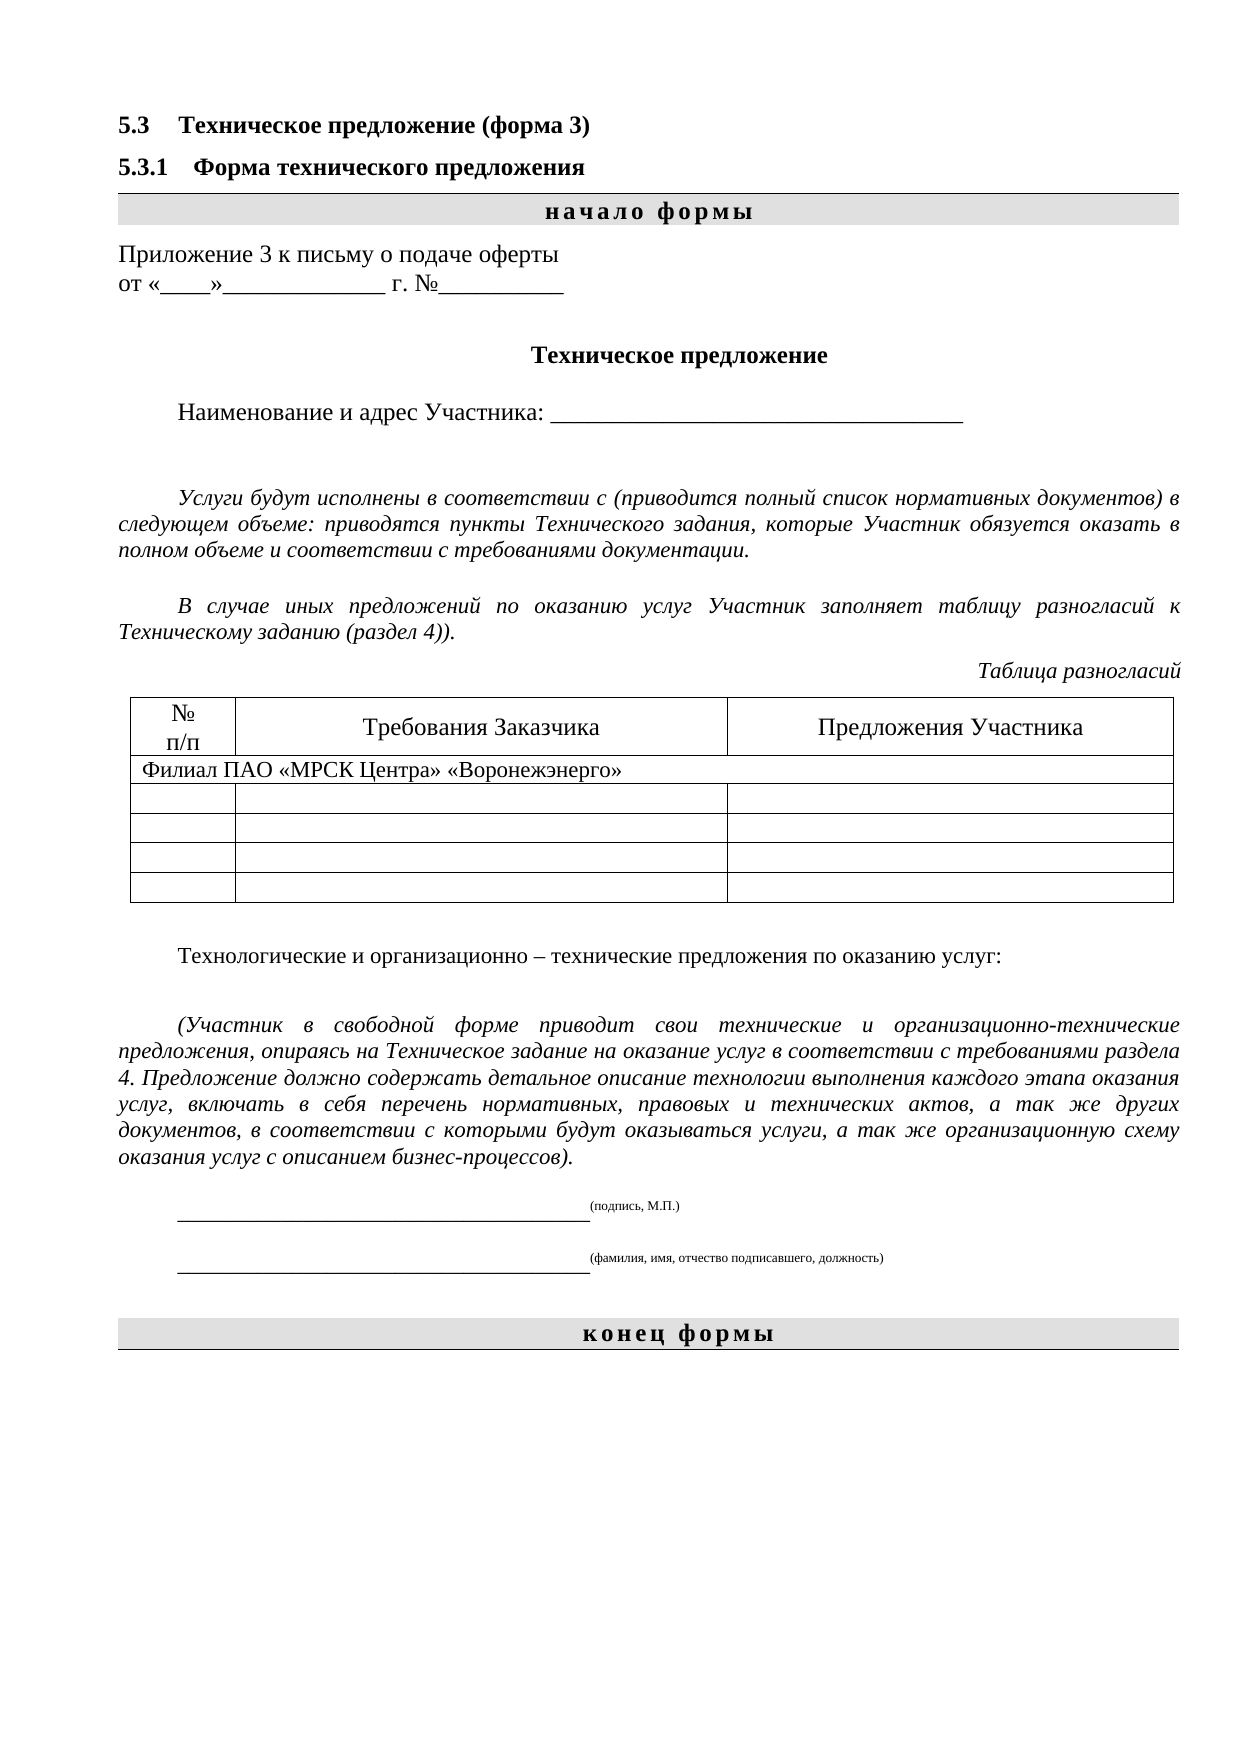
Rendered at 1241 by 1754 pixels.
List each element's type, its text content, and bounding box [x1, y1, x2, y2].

table_header № п/п [131, 698, 235, 755]
text Таблица разногласий [118, 657, 1181, 684]
table_cell [728, 814, 1173, 842]
text Приложение 3 к письму о подаче оферты от «____»_____________ г. №__________ [118, 239, 1181, 297]
table_cell [131, 814, 235, 842]
table_cell [728, 784, 1173, 812]
text начало формы [118, 194, 1179, 225]
text конец формы [118, 1318, 1179, 1349]
table_cell [236, 843, 727, 872]
table_cell [236, 814, 727, 842]
subtitle Форма технического предложения [118, 152, 1181, 180]
text (Участник в свободной форме приводит свои технические и организационно-технические предложения, опираясь на Техническое задание на оказание услуг в соответствии с требованиями раздела 4. Предложение должно содержать детальное описание технологии выполнения каждого этапа оказания услуг, включать в себя перечень нормативных, правовых и технических актов, а так же других документов, в соответствии с которыми будут оказываться услуги, а так же организационную схему оказания услуг с описанием бизнес-процессов). [118, 1011, 1181, 1169]
table_cell [131, 843, 235, 872]
text В случае иных предложений по оказанию услуг Участник заполняет таблицу разногласий к Техническому заданию (раздел 4)). [118, 592, 1181, 645]
table_header Предложения Участника [728, 698, 1173, 755]
text Наименование и адрес Участника: _________________________________ [118, 397, 1181, 426]
table_cell [131, 873, 235, 902]
table_cell [236, 784, 727, 812]
table_header Требования Заказчика [236, 698, 727, 755]
text ____________________________________(фамилия, имя, отчество подписавшего, должность) [118, 1250, 1181, 1277]
subtitle Техническое предложение (форма 3) [118, 110, 1181, 139]
text Услуги будут исполнены в соответствии с (приводится полный список нормативных документов) в следующем объеме: приводятся пункты Технического задания, которые Участник обязуется оказать в полном объеме и соответствии с требованиями документации. [118, 484, 1181, 563]
text Техническое предложение [118, 340, 1181, 368]
table_cell Филиал ПАО «МРСК Центра» «Воронежэнерго» [131, 756, 1173, 783]
table_cell [236, 873, 727, 902]
text Технологические и организационно – технические предложения по оказанию услуг: [118, 942, 1181, 969]
table_cell [728, 843, 1173, 872]
text ____________________________________(подпись, М.П.) [118, 1198, 1181, 1225]
table_cell [131, 784, 235, 812]
table_cell [728, 873, 1173, 902]
